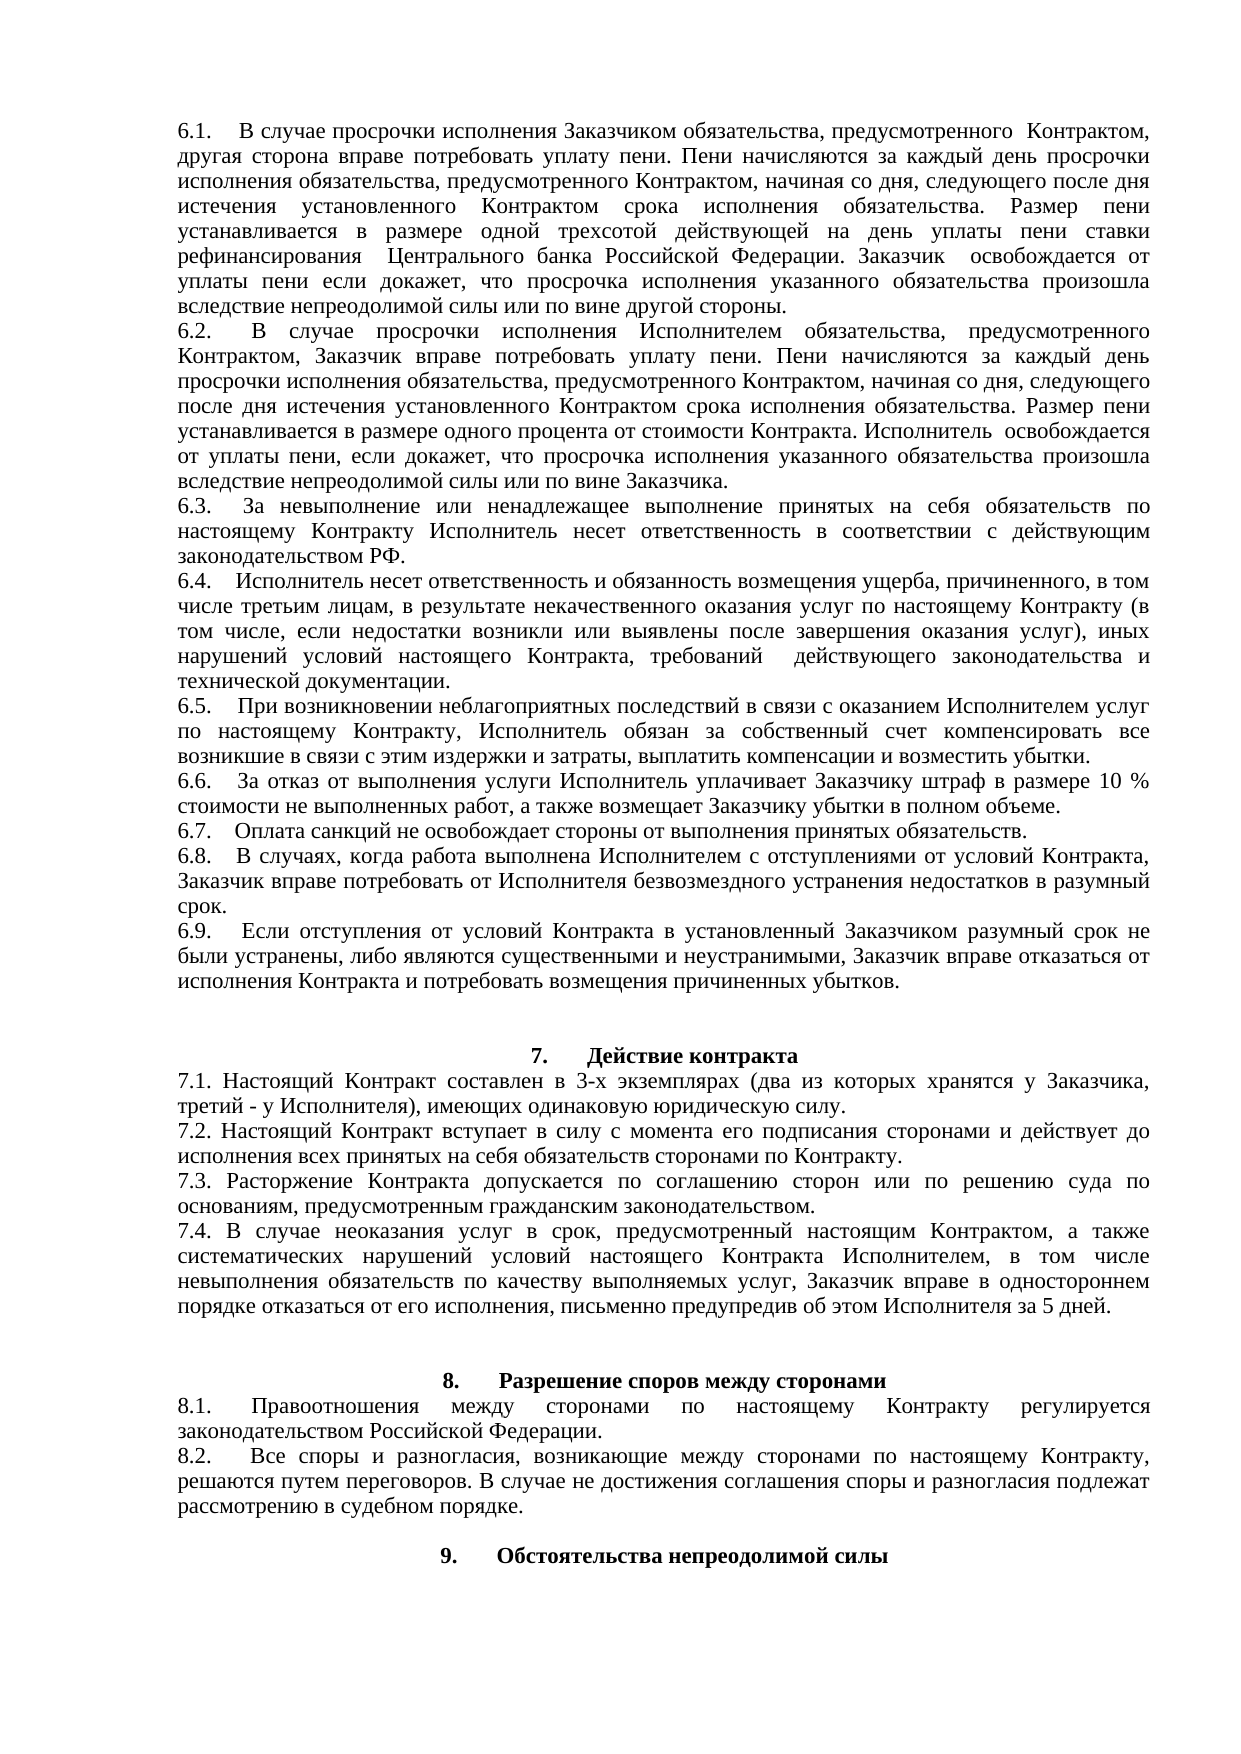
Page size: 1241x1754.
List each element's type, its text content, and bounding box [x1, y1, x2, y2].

text 7.3. Расторжение Контракта допускается по соглашению сторон или по решению суда по основаниям, предусмотренным гражданским законодательством. [177, 1168, 1152, 1218]
text 7.2. Настоящий Контракт вступает в силу с момента его подписания сторонами и действует до исполнения всех принятых на себя обязательств сторонами по Контракту. [177, 1118, 1152, 1168]
list Разрешение споров между сторонами [177, 1368, 1152, 1393]
text 6.1. В случае просрочки исполнения Заказчиком обязательства, предусмотренного Контрактом, другая сторона вправе потребовать уплату пени. Пени начисляются за каждый день просрочки исполнения обязательства, предусмотренного Контрактом, начиная со дня, следующего после дня истечения установленного Контрактом срока исполнения обязательства. Размер пени устанавливается в размере одной трехсотой действующей на день уплаты пени ставки рефинансирования Центрального банка Российской Федерации. Заказчик освобождается от уплаты пени если докажет, что просрочка исполнения указанного обязательства произошла вследствие непреодолимой силы или по вине другой стороны. [177, 118, 1152, 318]
list Действие контракта [177, 1043, 1152, 1068]
text 6.5. При возникновении неблагоприятных последствий в связи с оказанием Исполнителем услуг по настоящему Контракту, Исполнитель обязан за собственный счет компенсировать все возникшие в связи с этим издержки и затраты, выплатить компенсации и возместить убытки. [177, 693, 1152, 768]
text 6.4. Исполнитель несет ответственность и обязанность возмещения ущерба, причиненного, в том числе третьим лицам, в результате некачественного оказания услуг по настоящему Контракту (в том числе, если недостатки возникли или выявлены после завершения оказания услуг), иных нарушений условий настоящего Контракта, требований действующего законодательства и технической документации. [177, 568, 1152, 693]
text 7.4. В случае неоказания услуг в срок, предусмотренный настоящим Контрактом, а также систематических нарушений условий настоящего Контракта Исполнителем, в том числе невыполнения обязательств по качеству выполняемых услуг, Заказчик вправе в одностороннем порядке отказаться от его исполнения, письменно предупредив об этом Исполнителя за 5 дней. [177, 1218, 1152, 1318]
text 8.2. Все споры и разногласия, возникающие между сторонами по настоящему Контракту, решаются путем переговоров. В случае не достижения соглашения споры и разногласия подлежат рассмотрению в судебном порядке. [177, 1443, 1152, 1518]
text 6.3. За невыполнение или ненадлежащее выполнение принятых на себя обязательств по настоящему Контракту Исполнитель несет ответственность в соответствии с действующим законодательством РФ. [177, 493, 1152, 568]
text 6.9. Если отступления от условий Контракта в установленный Заказчиком разумный срок не были устранены, либо являются существенными и неустранимыми, Заказчик вправе отказаться от исполнения Контракта и потребовать возмещения причиненных убытков. [177, 918, 1152, 993]
text 6.2. В случае просрочки исполнения Исполнителем обязательства, предусмотренного Контрактом, Заказчик вправе потребовать уплату пени. Пени начисляются за каждый день просрочки исполнения обязательства, предусмотренного Контрактом, начиная со дня, следующего после дня истечения установленного Контрактом срока исполнения обязательства. Размер пени устанавливается в размере одного процента от стоимости Контракта. Исполнитель освобождается от уплаты пени, если докажет, что просрочка исполнения указанного обязательства произошла вследствие непреодолимой силы или по вине Заказчика. [177, 318, 1152, 493]
list Обстоятельства непреодолимой силы [177, 1543, 1152, 1568]
text 6.8. В случаях, когда работа выполнена Исполнителем с отступлениями от условий Контракта, Заказчик вправе потребовать от Исполнителя безвозмездного устранения недостатков в разумный срок. [177, 843, 1152, 918]
text 8.1. Правоотношения между сторонами по настоящему Контракту регулируется законодательством Российской Федерации. [177, 1393, 1152, 1443]
text 6.6. За отказ от выполнения услуги Исполнитель уплачивает Заказчику штраф в размере 10 % стоимости не выполненных работ, а также возмещает Заказчику убытки в полном объеме. [177, 768, 1152, 818]
text 6.7. Оплата санкций не освобождает стороны от выполнения принятых обязательств. [177, 818, 1152, 843]
text 7.1. Настоящий Контракт составлен в 3-х экземплярах (два из которых хранятся у Заказчика, третий - у Исполнителя), имеющих одинаковую юридическую силу. [177, 1068, 1152, 1118]
